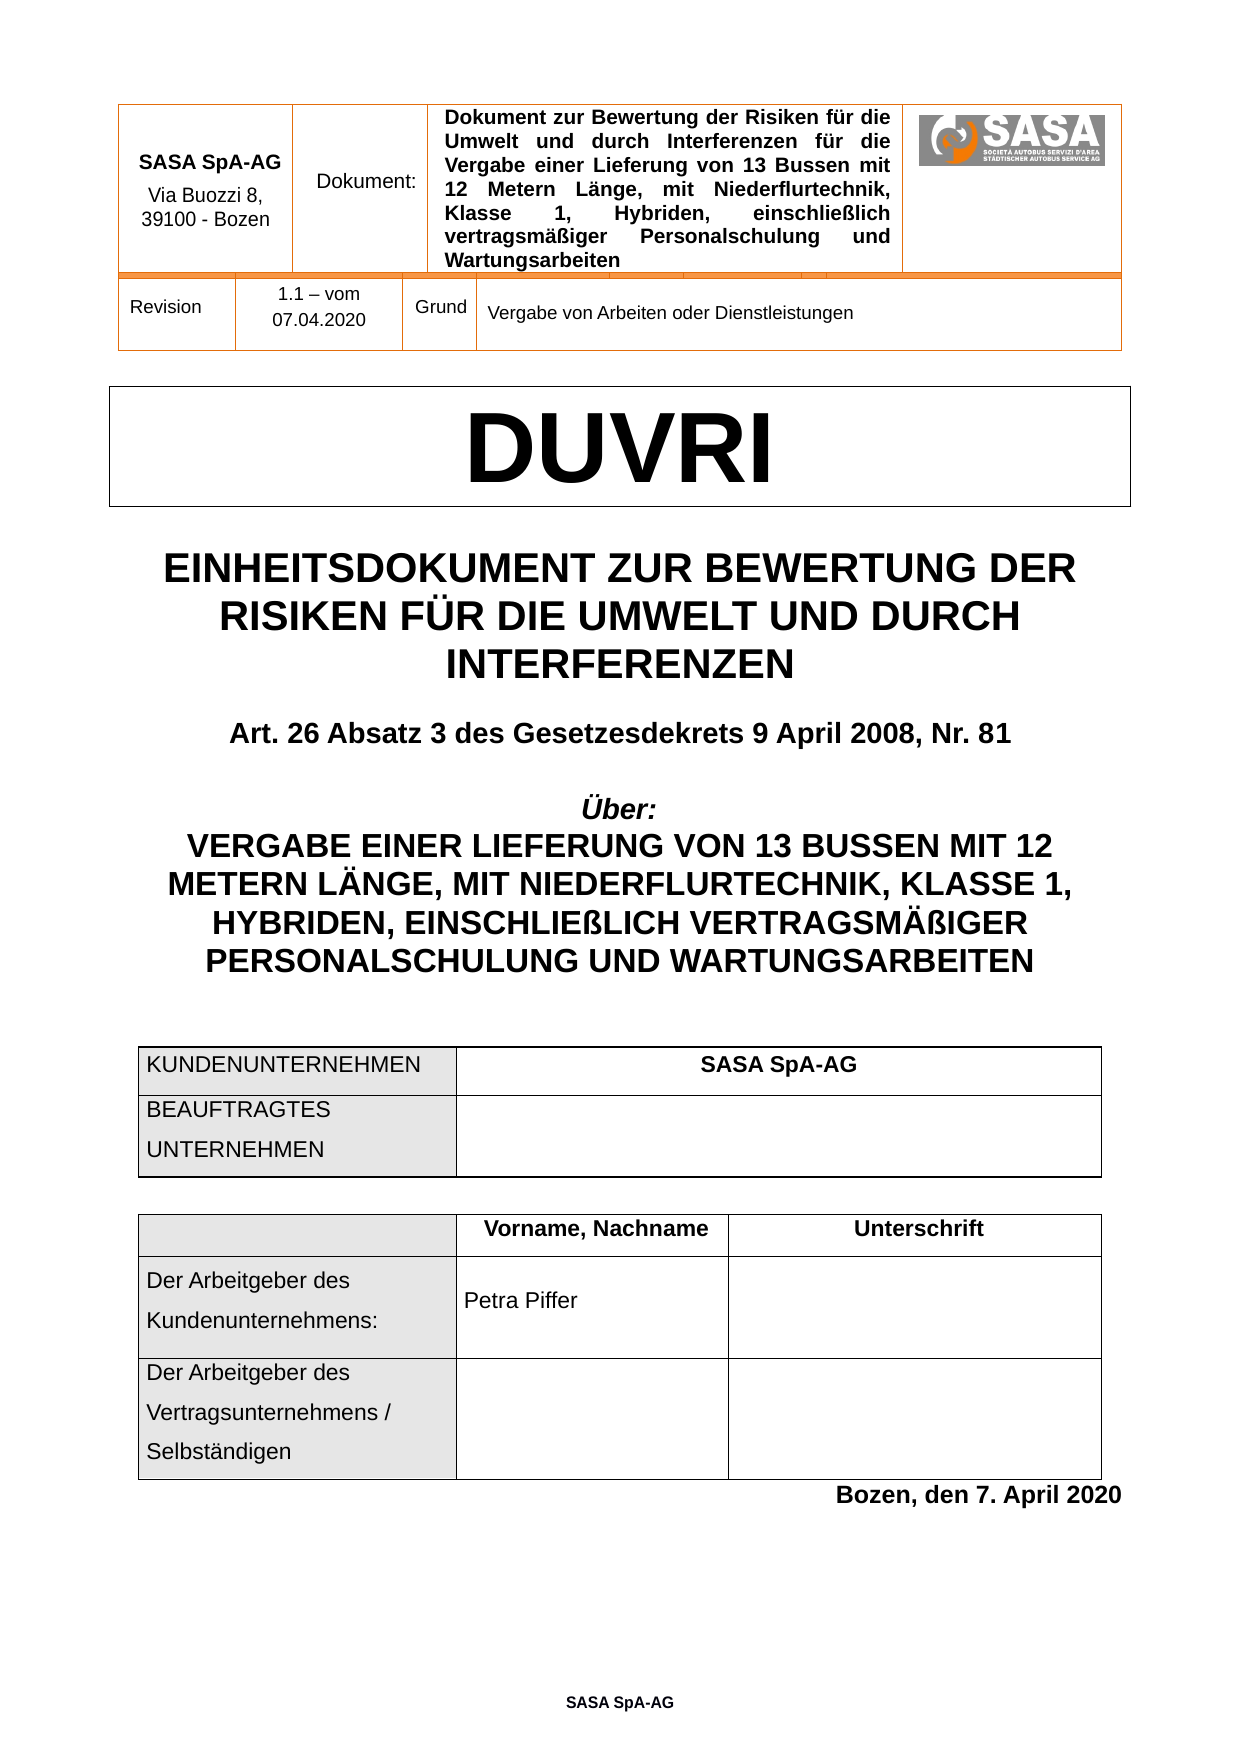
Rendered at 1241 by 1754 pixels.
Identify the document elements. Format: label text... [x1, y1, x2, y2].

text Über: [118, 792, 1122, 826]
table_cell [729, 1257, 1101, 1358]
text Bozen, den 7. April 2020 [118, 1479, 1122, 1508]
table_header SASA SpA-AG [457, 1048, 1101, 1095]
table_cell [457, 1096, 1101, 1176]
table_cell Petra Piffer [457, 1257, 728, 1358]
text Einheitsdokument zur Bewertung der Risiken für die UMWELT und durch Interferenzen [118, 543, 1122, 687]
text Art. 26 Absatz 3 des Gesetzesdekrets 9 April 2008, Nr. 81 [118, 716, 1122, 749]
table_cell Der Arbeitgeber des Kundenunternehmens: [139, 1257, 456, 1358]
table_cell [729, 1359, 1101, 1478]
text VERGABE EINER LIEFERUNG VON 13 BUSSEN MIT 12 METERN LÄNGE, MIT NIEDERFLURTECHNIK, KLASSE 1, HYBRIDEN, EINSCHLIEßLICH VERTRAGSMÄßIGER PERSONALSCHULUNG UND WARTUNGSARBEITEN [118, 826, 1122, 980]
table_cell Der Arbeitgeber des Vertragsunternehmens / Selbständigen [139, 1359, 456, 1478]
table_header Vorname, Nachname [457, 1215, 728, 1256]
table_cell [457, 1359, 728, 1478]
table_header Unterschrift [729, 1215, 1101, 1256]
table_cell BEAUFTRAGTES UNTERNEHMEN [139, 1096, 456, 1176]
text DUVRI [110, 387, 1130, 506]
table_header [139, 1215, 456, 1256]
picture [919, 115, 1105, 166]
table_header KUNDENUNTERNEHMEN [139, 1048, 456, 1095]
